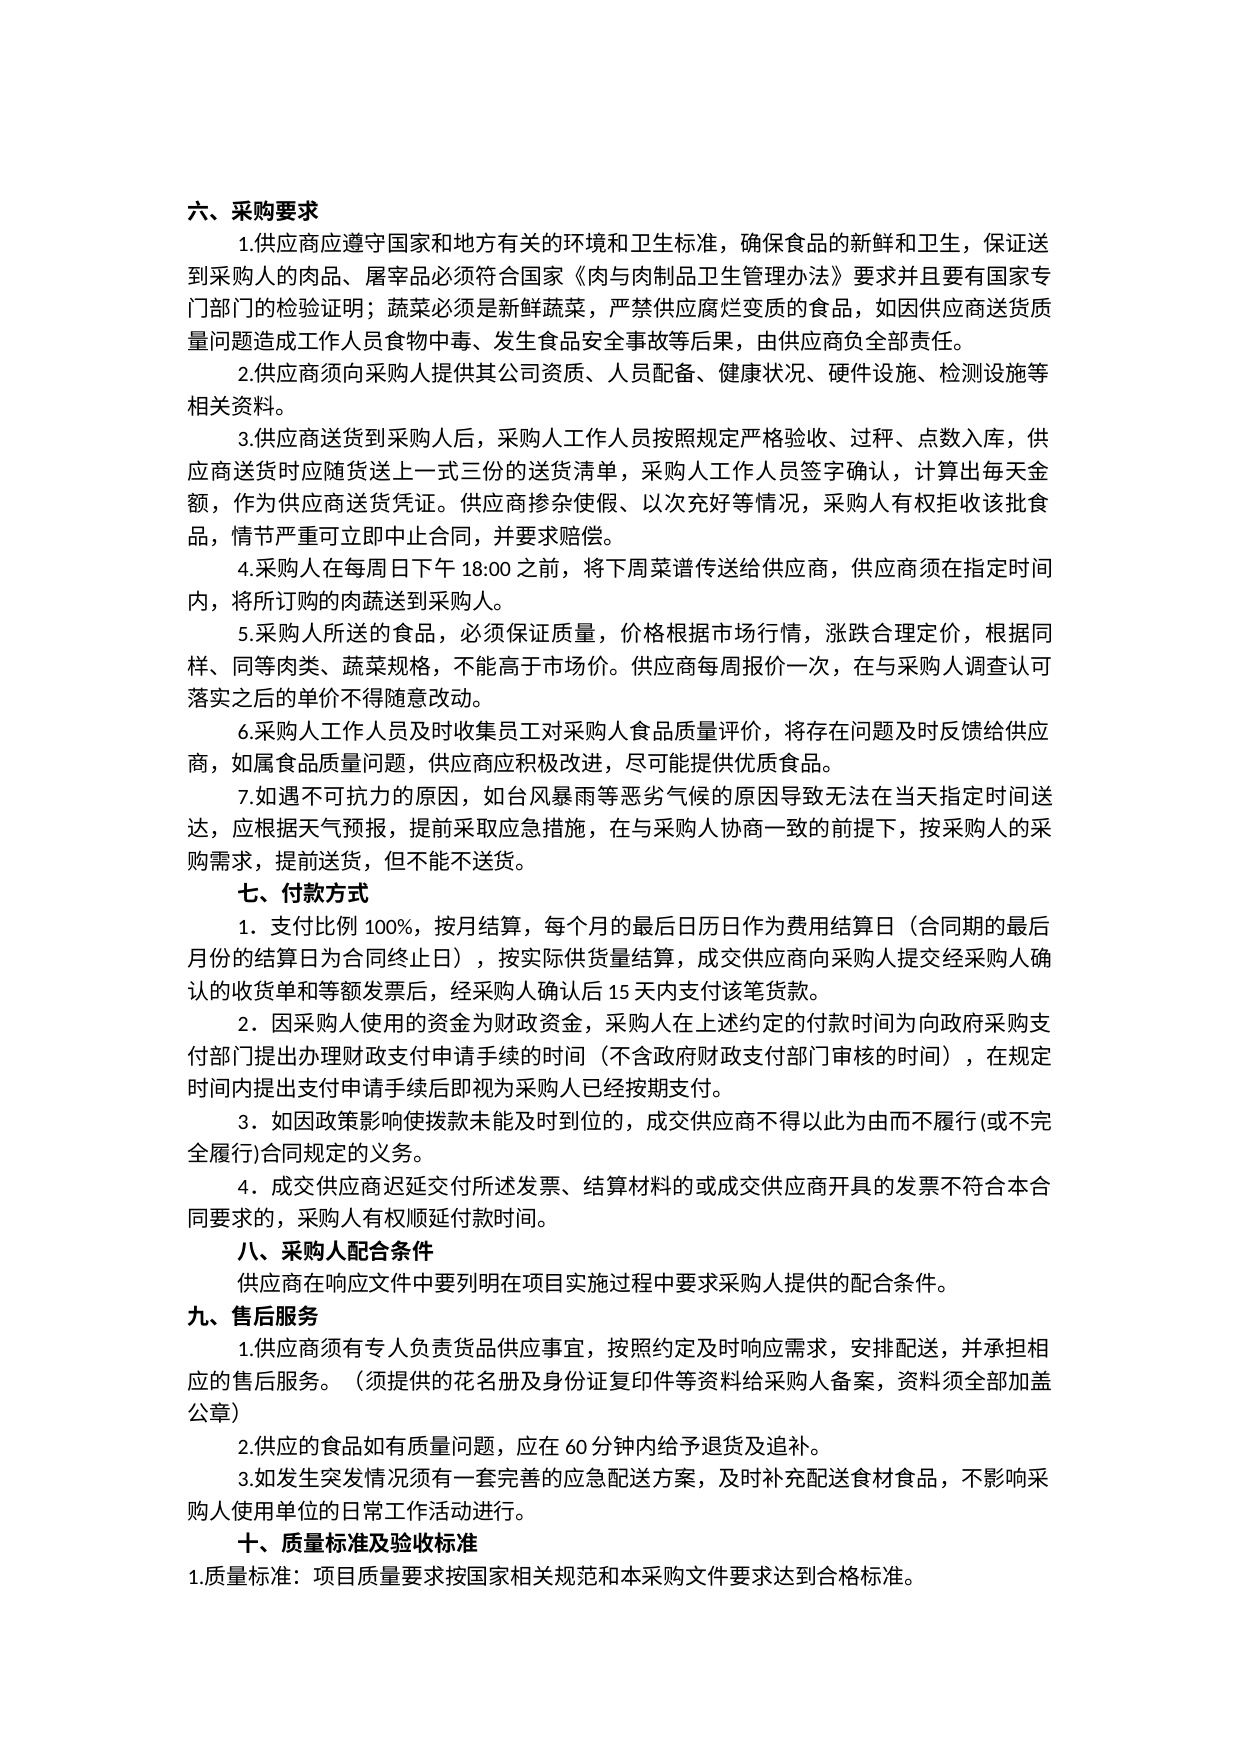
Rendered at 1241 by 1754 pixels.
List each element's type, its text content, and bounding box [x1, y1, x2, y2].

text 5.采购人所送的食品，必须保证质量，价格根据市场行情，涨跌合理定价，根据同样、同等肉类、蔬菜规格，不能高于市场价。供应商每周报价一次，在与采购人调查认可落实之后的单价不得随意改动。 [187, 617, 1053, 714]
text 7.如遇不可抗力的原因，如台风暴雨等恶劣气候的原因导致无法在当天指定时间送达，应根据天气预报，提前采取应急措施，在与采购人协商一致的前提下，按采购人的采购需求，提前送货，但不能不送货。 [187, 779, 1053, 877]
text 六、采购要求 [187, 162, 1053, 227]
text 2.供应的食品如有质量问题，应在60分钟内给予退货及追补。 [187, 1429, 1053, 1462]
text 6.采购人工作人员及时收集员工对采购人食品质量评价，将存在问题及时反馈给供应商，如属食品质量问题，供应商应积极改进，尽可能提供优质食品。 [187, 714, 1053, 779]
text 九、售后服务 [187, 1299, 1053, 1332]
text 4．成交供应商迟延交付所述发票、结算材料的或成交供应商开具的发票不符合本合同要求的，采购人有权顺延付款时间。 [187, 1169, 1053, 1234]
text 1．支付比例100%，按月结算，每个月的最后日历日作为费用结算日（合同期的最后月份的结算日为合同终止日），按实际供货量结算，成交供应商向采购人提交经采购人确认的收货单和等额发票后，经采购人确认后15天内支付该笔货款。 [187, 909, 1053, 1007]
text 3．如因政策影响使拨款未能及时到位的，成交供应商不得以此为由而不履行(或不完全履行)合同规定的义务。 [187, 1104, 1053, 1169]
text 八、采购人配合条件 [187, 1234, 1053, 1267]
text 3.供应商送货到采购人后，采购人工作人员按照规定严格验收、过秤、点数入库，供应商送货时应随货送上一式三份的送货淸单，采购人工作人员签字确认，计算出毎天金额，作为供应商送货凭证。供应商掺杂使假、以次充好等情况，采购人有权拒收该批食品，情节严重可立即中止合同，并要求赔偿。 [187, 422, 1053, 552]
text 4.采购人在每周日下午18:00之前，将下周菜谱传送给供应商，供应商须在指定时间内，将所订购的肉蔬送到采购人。 [187, 552, 1053, 617]
text 1.供应商须有专人负责货品供应事宜，按照约定及时响应需求，安排配送，并承担相应的售后服务。（须提供的花名册及身份证复印件等资料给采购人备案，资料须全部加盖公章） [187, 1332, 1053, 1429]
text 七、付款方式 [187, 877, 1053, 909]
text 供应商在响应文件中要列明在项目实施过程中要求采购人提供的配合条件。 [187, 1267, 1053, 1299]
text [187, 1527, 1053, 1592]
text 1.供应商应遵守国家和地方有关的环境和卫生标准，确保食品的新鲜和卫生，保证送到采购人的肉品、屠宰品必须符合国家《肉与肉制品卫生管理办法》要求并且要有国家专门部门的检验证明；蔬菜必须是新鲜蔬菜，严禁供应腐烂变质的食品，如因供应商送货质量问题造成工作人员食物中毒、发生食品安全事故等后果，由供应商负全部责任。 [187, 227, 1053, 357]
text 3.如发生突发情况须有一套完善的应急配送方案，及时补充配送食材食品，不影响采购人使用单位的日常工作活动进行。 [187, 1462, 1053, 1527]
text 2.供应商须向采购人提供其公司资质、人员配备、健康状况、硬件设施、检测设施等相关资料。 [187, 357, 1053, 422]
text 2．因采购人使用的资金为财政资金，采购人在上述约定的付款时间为向政府采购支付部门提出办理财政支付申请手续的时间（不含政府财政支付部门审核的时间），在规定时间内提出支付申请手续后即视为采购人已经按期支付。 [187, 1007, 1053, 1104]
